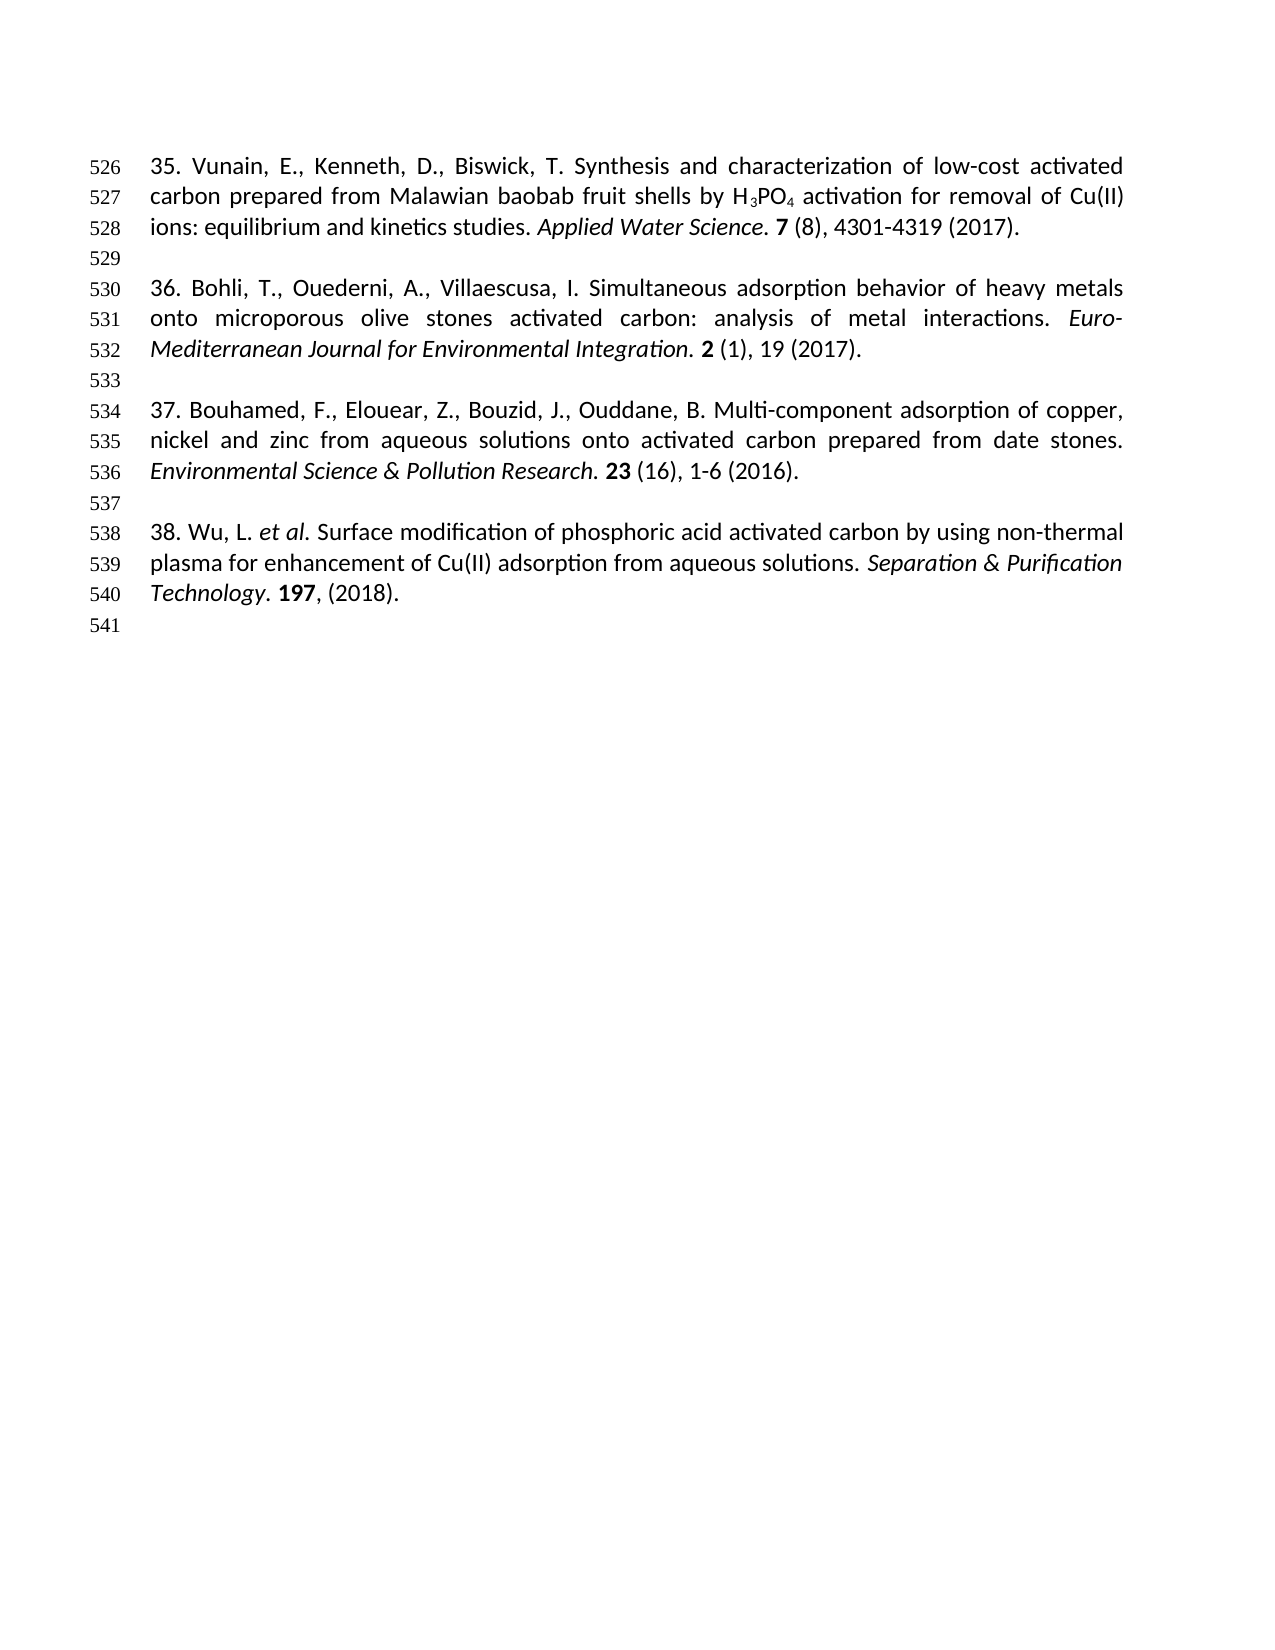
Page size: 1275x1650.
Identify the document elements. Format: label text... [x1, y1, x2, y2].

text 38. Wu, L. et al. Surface modification of phosphoric acid activated carbon by using non-thermal plasma for enhancement of Cu(II) adsorption from aqueous solutions. Separation & Purification Technology. 197, (2018). [150, 516, 1125, 608]
text 35. Vunain, E., Kenneth, D., Biswick, T. Synthesis and characterization of low-cost activated carbon prepared from Malawian baobab fruit shells by H3PO4 activation for removal of Cu(II) ions: equilibrium and kinetics studies. Applied Water Science. 7 (8), 4301-4319 (2017). [150, 150, 1125, 242]
text 37. Bouhamed, F., Elouear, Z., Bouzid, J., Ouddane, B. Multi-component adsorption of copper, nickel and zinc from aqueous solutions onto activated carbon prepared from date stones. Environmental Science & Pollution Research. 23 (16), 1-6 (2016). [150, 394, 1125, 486]
text 36. Bohli, T., Ouederni, A., Villaescusa, I. Simultaneous adsorption behavior of heavy metals onto microporous olive stones activated carbon: analysis of metal interactions. Euro-Mediterranean Journal for Environmental Integration. 2 (1), 19 (2017). [150, 272, 1125, 364]
